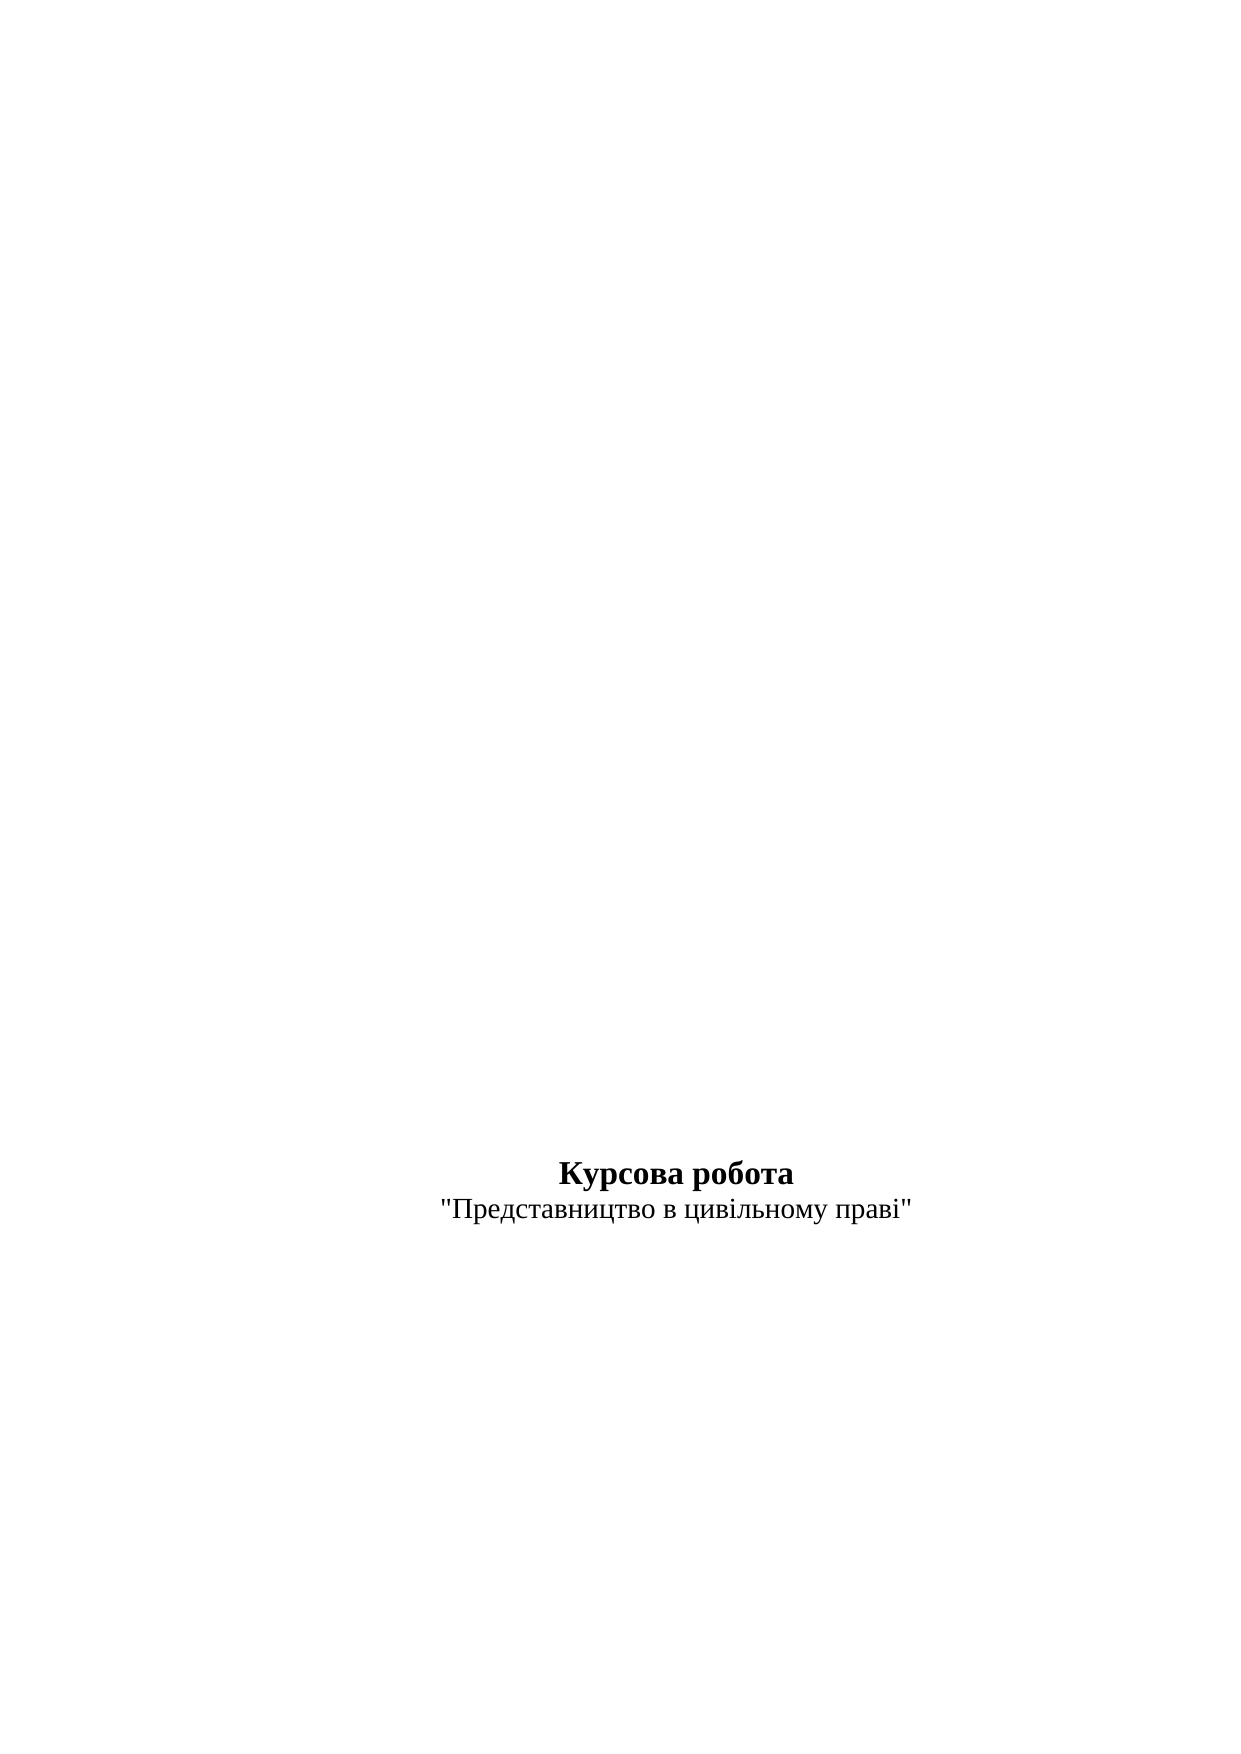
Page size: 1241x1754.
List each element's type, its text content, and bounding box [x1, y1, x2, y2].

text "Представництво в цивільному праві" [177, 1191, 1175, 1225]
text Курсова робота [177, 1153, 1175, 1191]
